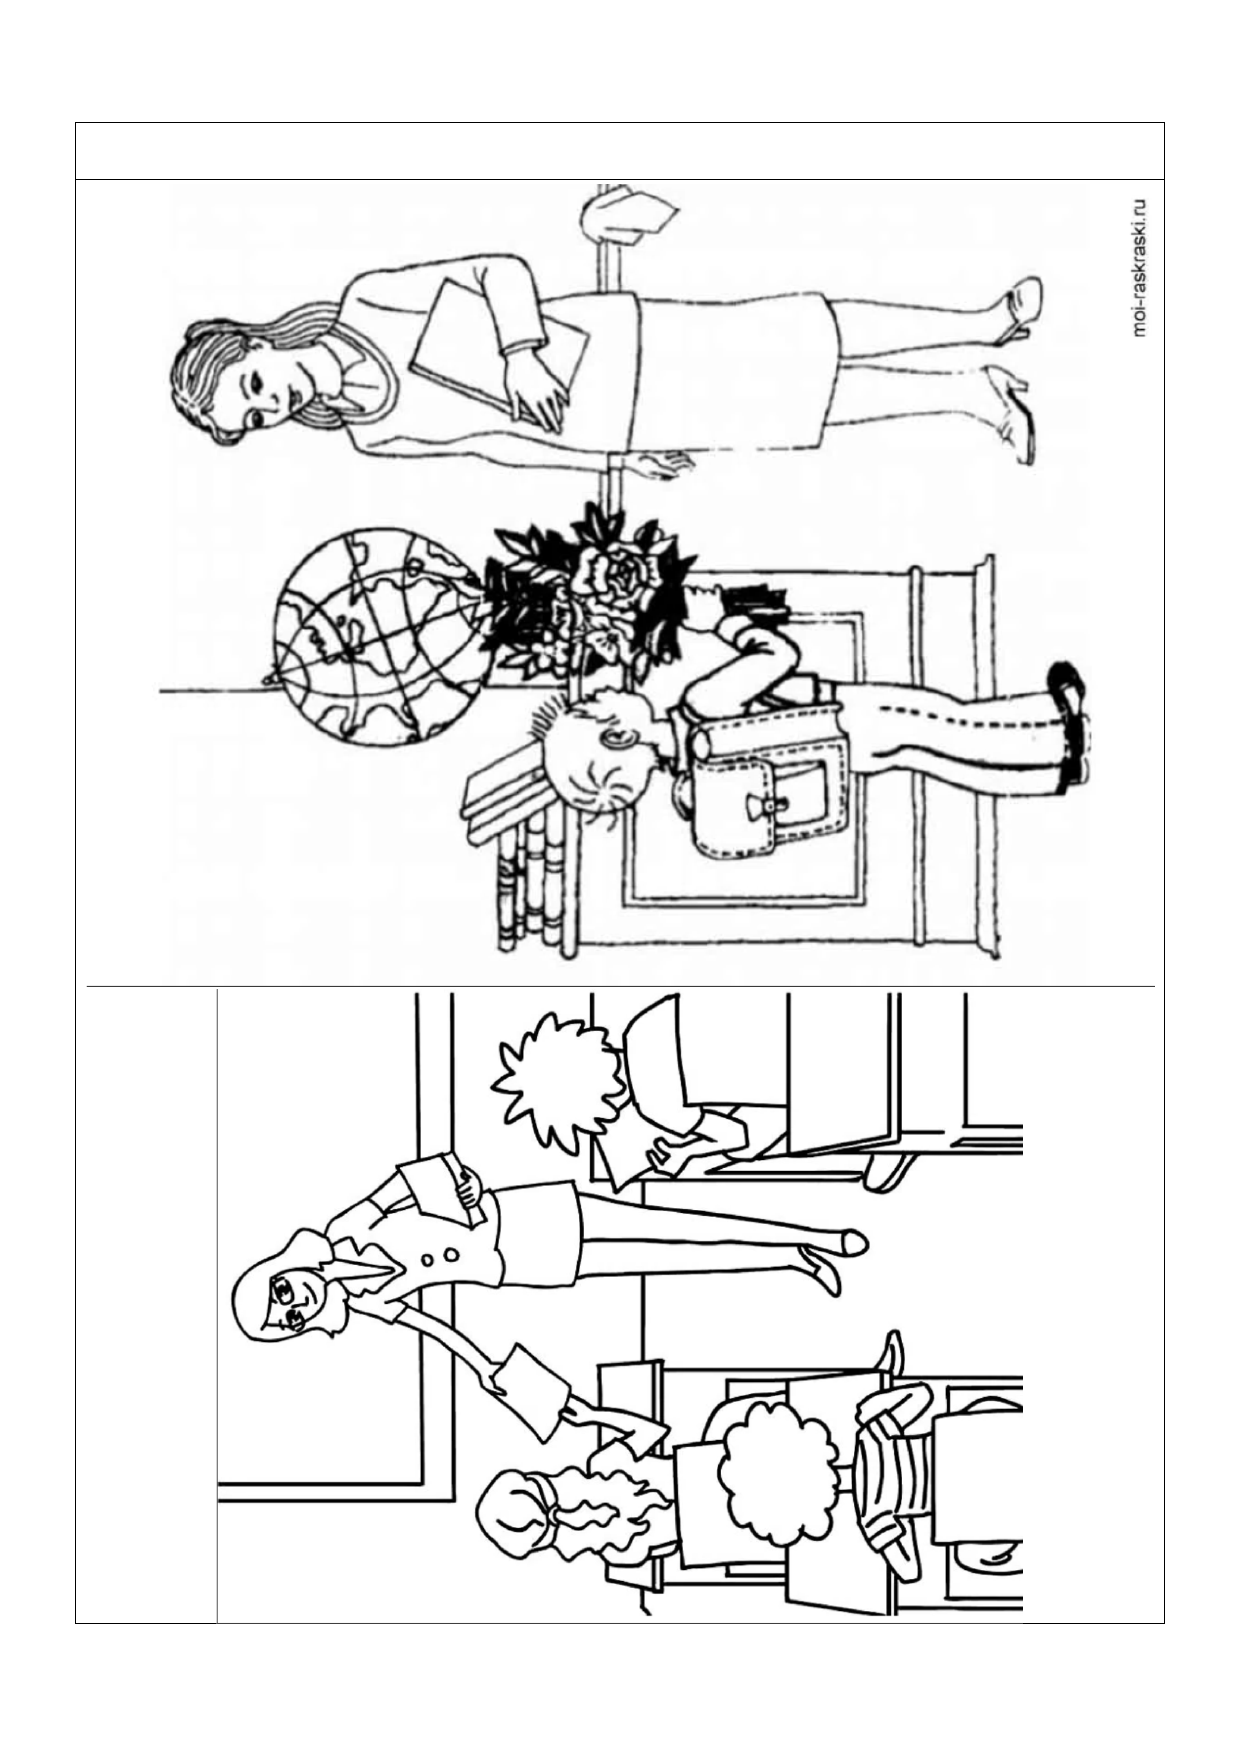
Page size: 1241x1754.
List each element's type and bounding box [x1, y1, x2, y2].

table_header [76, 123, 1164, 179]
picture [217, 989, 1023, 1624]
picture [88, 184, 1155, 987]
table_cell [76, 180, 1164, 1623]
